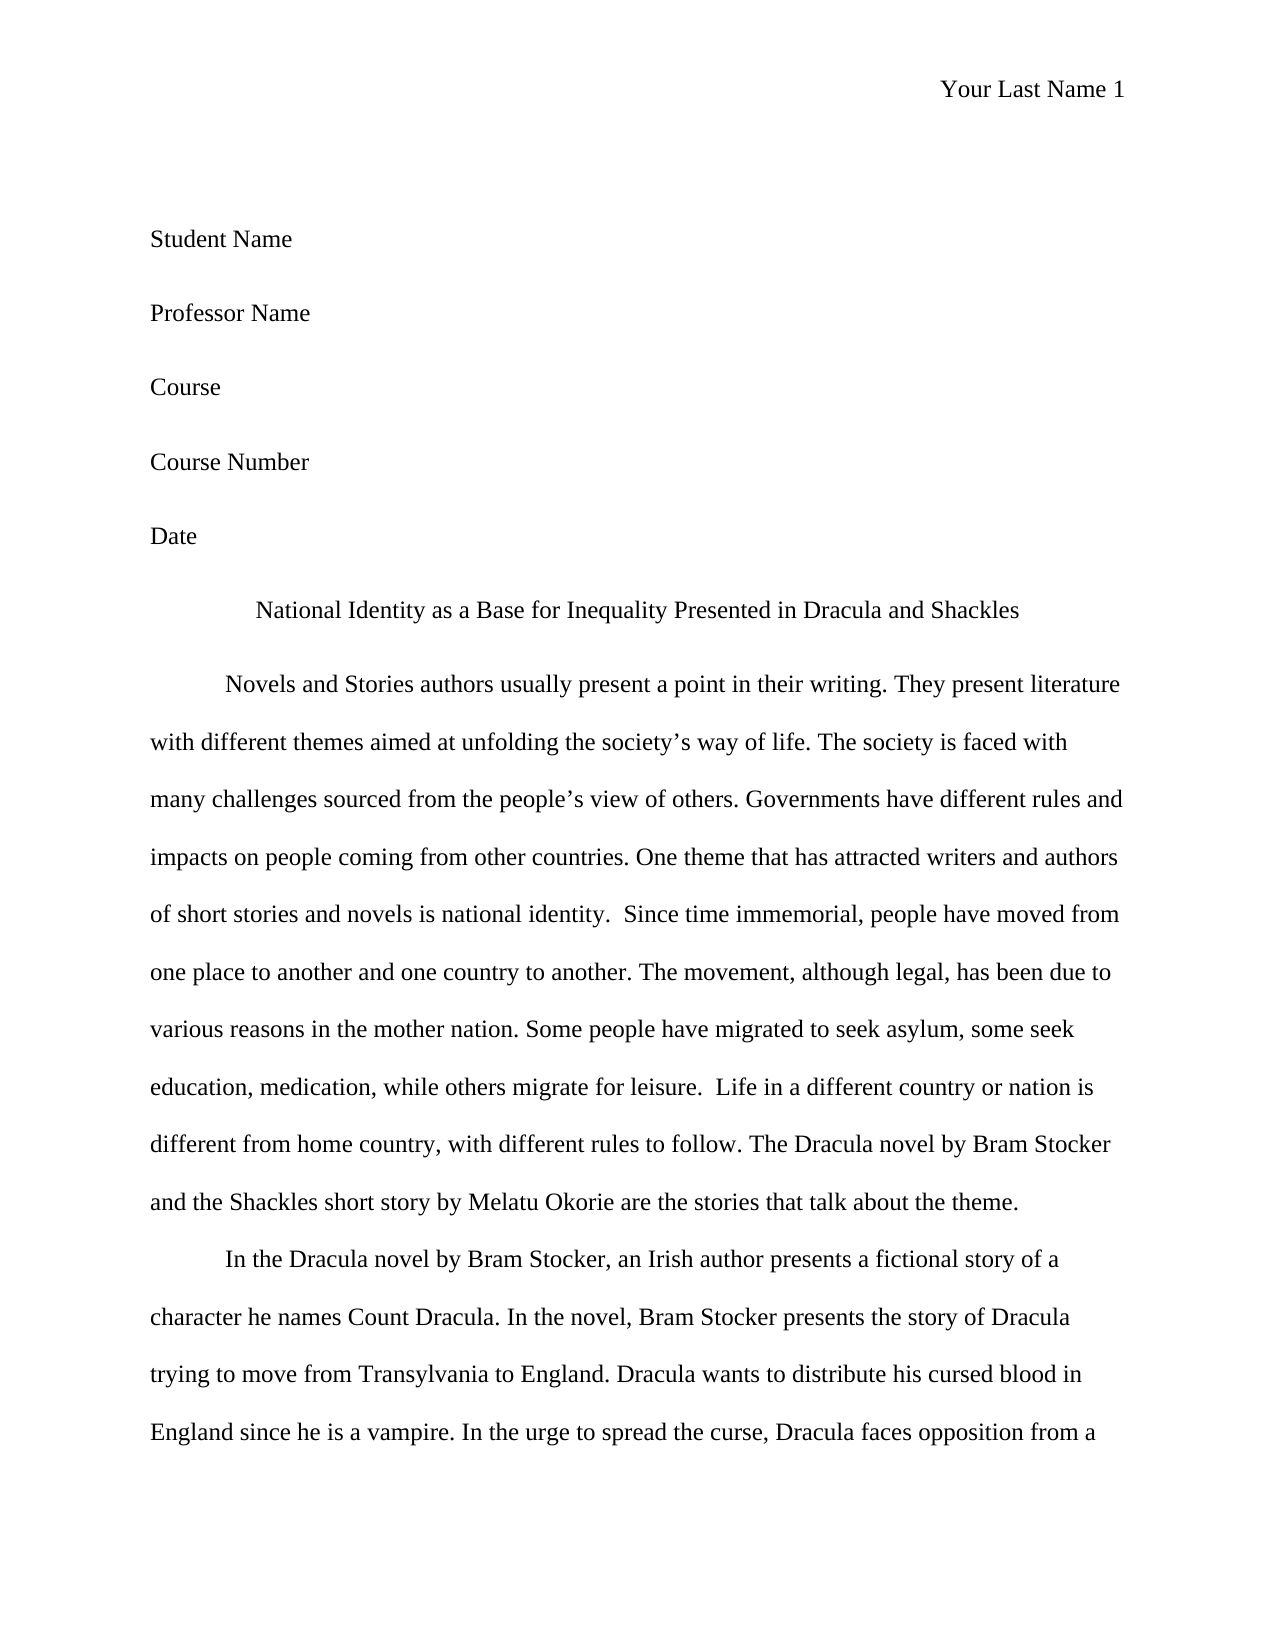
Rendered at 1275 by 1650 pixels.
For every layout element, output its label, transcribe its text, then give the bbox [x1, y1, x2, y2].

text Course [150, 372, 1125, 401]
text National Identity as a Base for Inequality Presented in Dracula and Shackles [150, 595, 1125, 624]
text Course Number [150, 447, 1125, 475]
text Date [150, 521, 1125, 549]
text Student Name [150, 224, 1125, 253]
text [150, 1244, 1125, 1445]
text Novels and Stories authors usually present a point in their writing. They present literature with different themes aimed at unfolding the society’s way of life. The society is faced with many challenges sourced from the people’s view of others. Governments have different rules and impacts on people coming from other countries. One theme that has attracted writers and authors of short stories and novels is national identity. Since time immemorial, people have moved from one place to another and one country to another. The movement, although legal, has been due to various reasons in the mother nation. Some people have migrated to seek asylum, some seek education, medication, while others migrate for leisure. Life in a different country or nation is different from home country, with different rules to follow. The Dracula novel by Bram Stocker and the Shackles short story by Melatu Okorie are the stories that talk about the theme. [150, 669, 1125, 1215]
text Professor Name [150, 298, 1125, 327]
